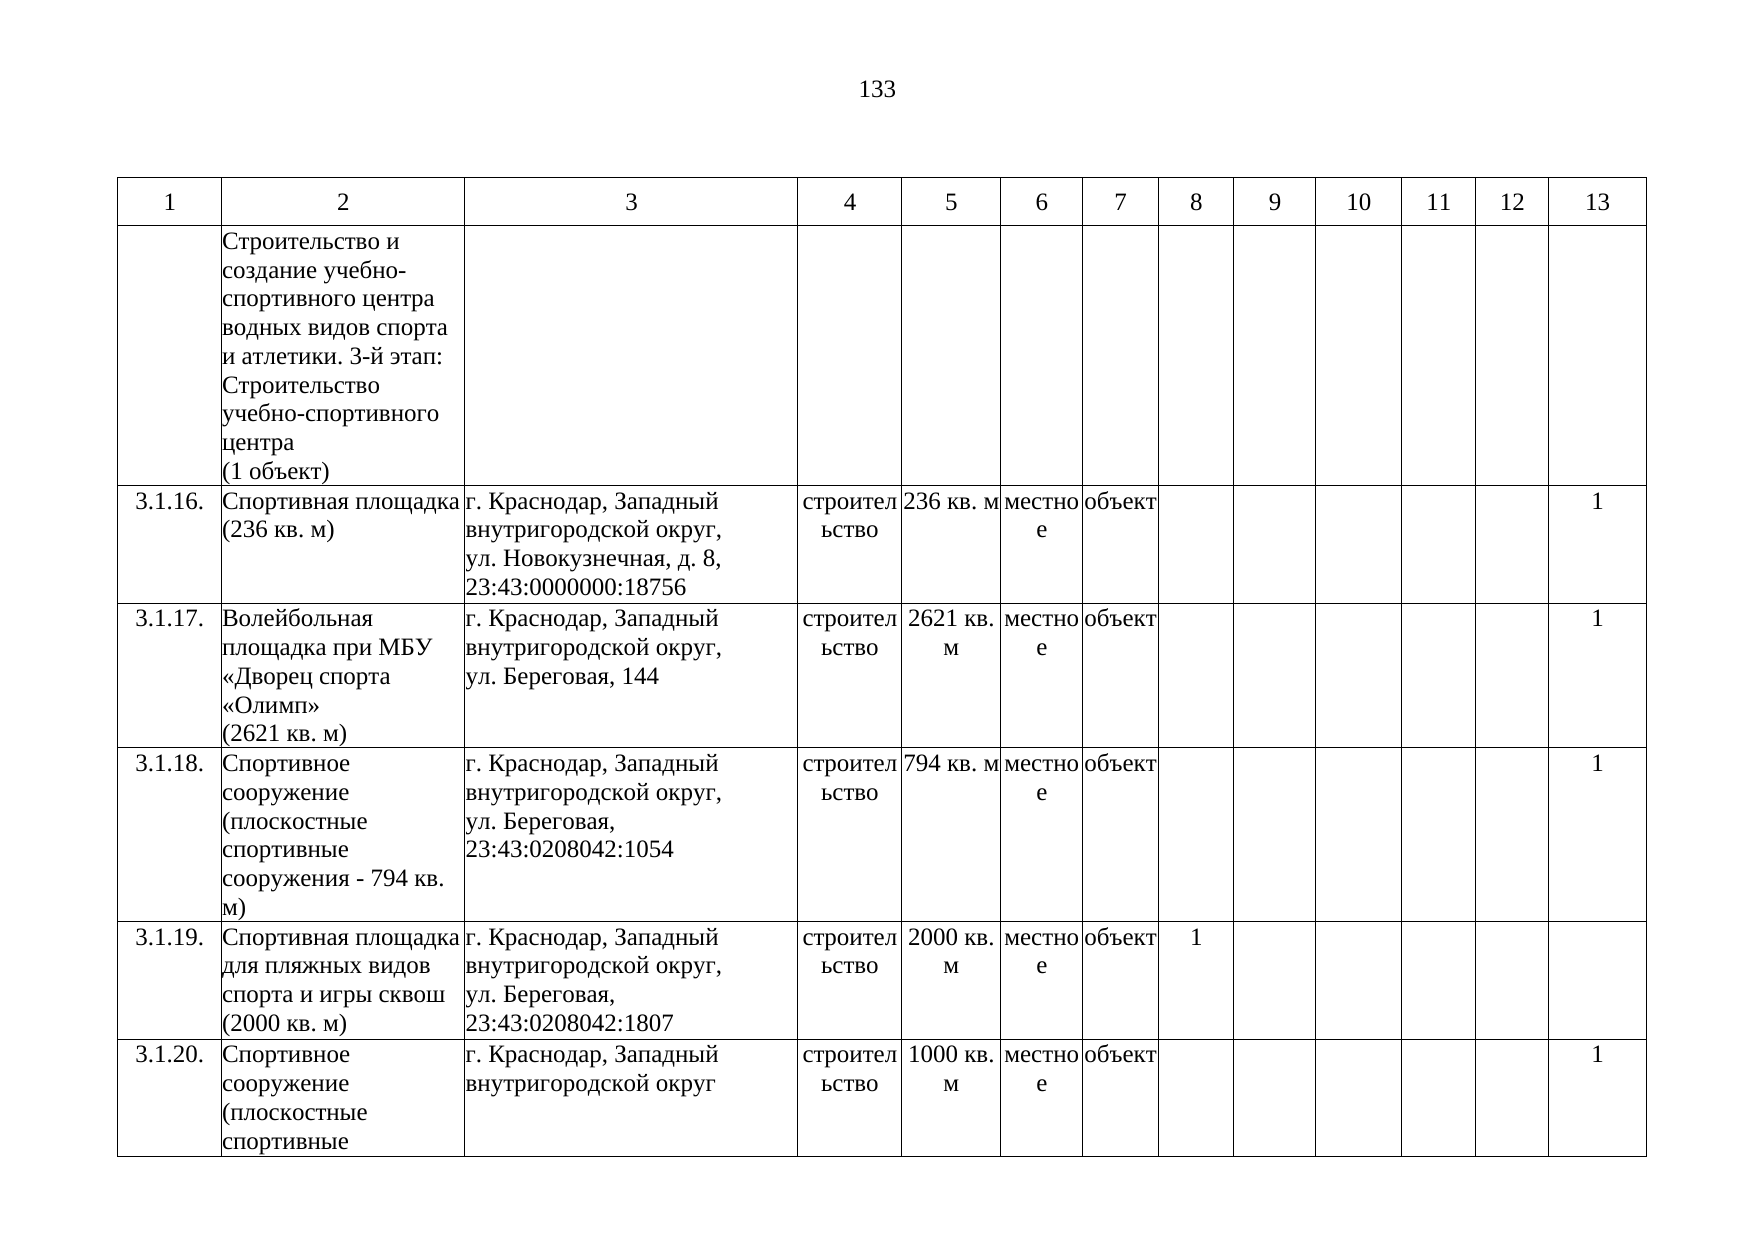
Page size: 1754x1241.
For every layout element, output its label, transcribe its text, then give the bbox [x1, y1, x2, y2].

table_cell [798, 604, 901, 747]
table_header 6 [1001, 178, 1082, 225]
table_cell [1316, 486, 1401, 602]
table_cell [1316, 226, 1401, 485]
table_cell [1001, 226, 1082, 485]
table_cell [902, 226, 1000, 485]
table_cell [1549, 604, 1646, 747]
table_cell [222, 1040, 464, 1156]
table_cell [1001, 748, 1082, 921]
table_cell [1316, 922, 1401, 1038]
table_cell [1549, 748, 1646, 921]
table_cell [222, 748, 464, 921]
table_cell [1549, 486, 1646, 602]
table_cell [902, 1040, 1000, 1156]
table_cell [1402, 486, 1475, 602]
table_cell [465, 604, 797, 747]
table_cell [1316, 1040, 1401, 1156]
table_header 7 [1083, 178, 1158, 225]
table_header 9 [1234, 178, 1315, 225]
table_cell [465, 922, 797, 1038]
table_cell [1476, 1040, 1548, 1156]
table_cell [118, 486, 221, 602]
table_header 2 [222, 178, 464, 225]
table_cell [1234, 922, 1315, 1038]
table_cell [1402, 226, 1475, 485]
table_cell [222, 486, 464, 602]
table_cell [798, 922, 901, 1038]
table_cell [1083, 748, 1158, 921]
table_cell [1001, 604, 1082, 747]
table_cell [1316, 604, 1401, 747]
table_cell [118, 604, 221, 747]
table_header 8 [1159, 178, 1233, 225]
table_header 5 [902, 178, 1000, 225]
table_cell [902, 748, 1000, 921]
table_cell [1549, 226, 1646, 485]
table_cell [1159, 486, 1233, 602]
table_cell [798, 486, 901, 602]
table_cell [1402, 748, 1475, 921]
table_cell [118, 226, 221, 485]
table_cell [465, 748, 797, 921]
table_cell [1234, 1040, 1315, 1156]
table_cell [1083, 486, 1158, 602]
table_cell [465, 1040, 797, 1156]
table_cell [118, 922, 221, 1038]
table_header 10 [1316, 178, 1401, 225]
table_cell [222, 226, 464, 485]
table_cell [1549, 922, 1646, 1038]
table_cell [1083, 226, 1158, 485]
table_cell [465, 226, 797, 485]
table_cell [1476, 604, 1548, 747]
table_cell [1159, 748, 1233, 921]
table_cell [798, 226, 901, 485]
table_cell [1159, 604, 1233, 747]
table_header 1 [118, 178, 221, 225]
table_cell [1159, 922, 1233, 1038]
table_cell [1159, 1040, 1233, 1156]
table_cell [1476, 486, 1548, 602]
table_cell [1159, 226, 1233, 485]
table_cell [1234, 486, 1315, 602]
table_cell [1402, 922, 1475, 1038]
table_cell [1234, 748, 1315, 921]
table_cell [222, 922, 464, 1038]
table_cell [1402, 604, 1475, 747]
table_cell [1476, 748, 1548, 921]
table_header 12 [1476, 178, 1548, 225]
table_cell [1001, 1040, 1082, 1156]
table_header 11 [1402, 178, 1475, 225]
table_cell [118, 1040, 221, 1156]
table_header 4 [798, 178, 901, 225]
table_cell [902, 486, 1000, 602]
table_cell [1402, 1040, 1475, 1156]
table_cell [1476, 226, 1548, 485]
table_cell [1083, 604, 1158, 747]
table_header 13 [1549, 178, 1646, 225]
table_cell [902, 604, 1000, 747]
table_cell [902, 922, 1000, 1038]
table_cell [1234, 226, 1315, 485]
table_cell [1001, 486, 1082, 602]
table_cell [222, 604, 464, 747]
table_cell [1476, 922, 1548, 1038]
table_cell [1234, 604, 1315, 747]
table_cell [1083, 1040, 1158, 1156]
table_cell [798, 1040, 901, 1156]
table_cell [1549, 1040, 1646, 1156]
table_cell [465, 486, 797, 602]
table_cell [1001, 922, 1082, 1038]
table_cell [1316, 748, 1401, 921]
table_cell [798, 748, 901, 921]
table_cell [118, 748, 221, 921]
table_header 3 [465, 178, 797, 225]
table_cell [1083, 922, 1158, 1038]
